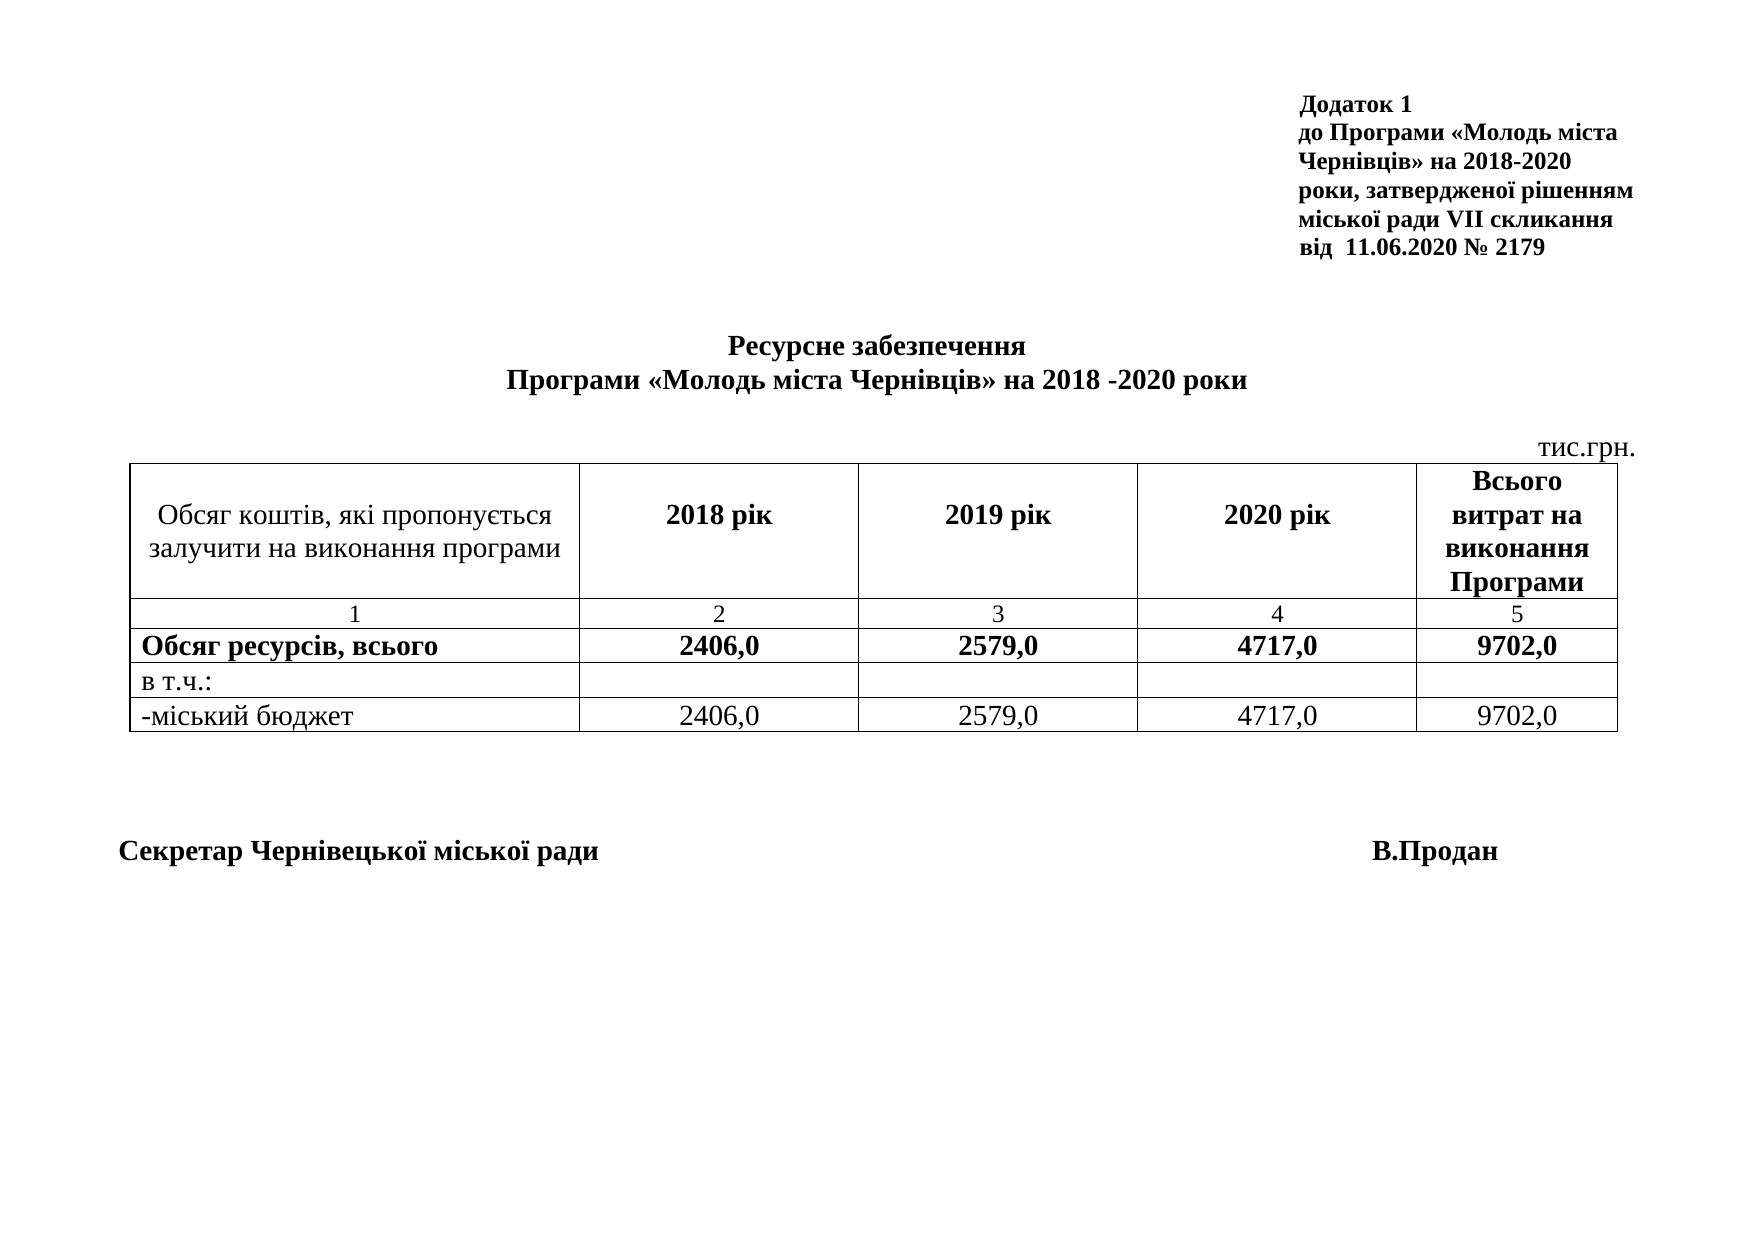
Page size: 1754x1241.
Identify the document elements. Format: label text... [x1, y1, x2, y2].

text до Програми «Молодь міста Чернівців» на 2018-2020 роки, затвердженої рішенням міської ради VII скликання [1298, 117, 1636, 232]
table_cell 5 [1417, 599, 1617, 627]
table_cell 4717,0 [1138, 629, 1416, 662]
table_cell 2579,0 [859, 629, 1137, 662]
table_cell Обсяг ресурсів, всього [131, 629, 579, 662]
table_cell 1 [131, 599, 579, 627]
table_header 2020 рік [1138, 464, 1416, 598]
table_header 2018 рік [580, 464, 858, 598]
text Секретар Чернівецької міської ради В.Продан [118, 833, 1636, 866]
table_cell 2579,0 [859, 698, 1137, 731]
table_cell [1417, 663, 1617, 697]
table_cell в т.ч.: [131, 663, 579, 697]
table_cell [580, 663, 858, 697]
table_header Всього витрат на виконання Програми [1417, 464, 1617, 598]
text від 11.06.2020 № 2179 [1298, 232, 1636, 261]
text тис.грн. [118, 395, 1636, 462]
table_cell 3 [859, 599, 1137, 627]
table_header 2019 рік [859, 464, 1137, 598]
table_cell 2406,0 [580, 698, 858, 731]
table_cell -міський бюджет [131, 698, 579, 731]
table_cell 9702,0 [1417, 698, 1617, 731]
table_cell 2 [580, 599, 858, 627]
table_cell 2406,0 [580, 629, 858, 662]
text Програми «Молодь міста Чернівців» на 2018 -2020 роки [118, 362, 1636, 395]
text Додаток 1 [1298, 89, 1636, 117]
table_cell [859, 663, 1137, 697]
table_cell [1138, 663, 1416, 697]
table_cell 4717,0 [1138, 698, 1416, 731]
table_cell 9702,0 [1417, 629, 1617, 662]
text Ресурсне забезпечення [118, 328, 1636, 362]
table_header Обсяг коштів, які пропонується залучити на виконання програми [131, 464, 579, 598]
table_cell 4 [1138, 599, 1416, 627]
